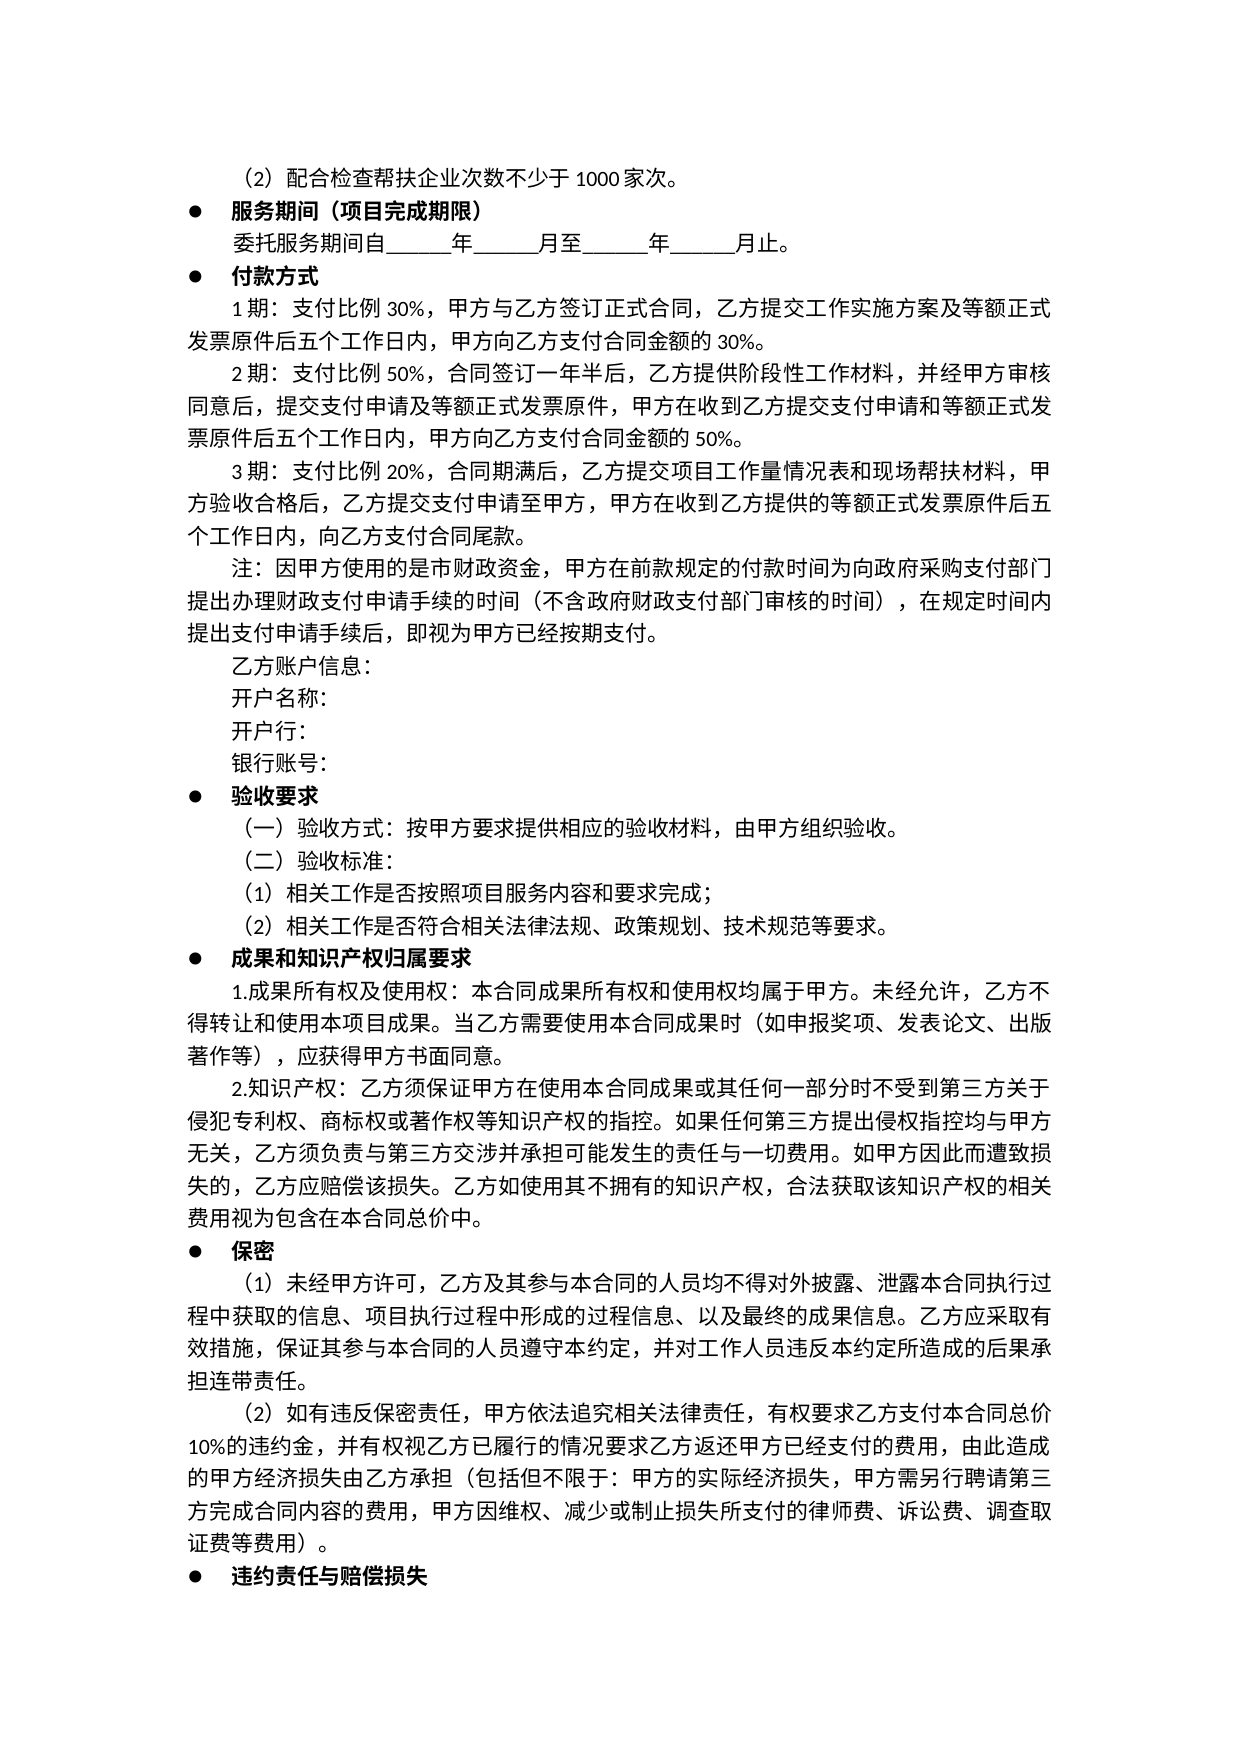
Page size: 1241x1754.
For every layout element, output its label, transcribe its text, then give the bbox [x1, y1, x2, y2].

text （二）验收标准： [187, 844, 1053, 877]
text 银行账号： [187, 747, 1053, 779]
text 2期：支付比例50%，合同签订一年半后，乙方提供阶段性工作材料，并经甲方审核同意后，提交支付申请及等额正式发票原件，甲方在收到乙方提交支付申请和等额正式发票原件后五个工作日内，甲方向乙方支付合同金额的50%。 [187, 357, 1053, 454]
text 3期：支付比例20%，合同期满后，乙方提交项目工作量情况表和现场帮扶材料，甲方验收合格后，乙方提交支付申请至甲方，甲方在收到乙方提供的等额正式发票原件后五个工作日内，向乙方支付合同尾款。 [187, 454, 1053, 552]
list 成果和知识产权归属要求 [187, 942, 1053, 974]
text （2）配合检查帮扶企业次数不少于1000家次。 [187, 162, 1053, 194]
list 服务期间（项目完成期限） [187, 194, 1053, 227]
text 1.成果所有权及使用权：本合同成果所有权和使用权均属于甲方。未经允许，乙方不得转让和使用本项目成果。当乙方需要使用本合同成果时（如申报奖项、发表论文、出版著作等），应获得甲方书面同意。 [187, 974, 1053, 1072]
text 开户行： [187, 714, 1053, 747]
text 开户名称： [187, 682, 1053, 714]
text 1期：支付比例30%，甲方与乙方签订正式合同，乙方提交工作实施方案及等额正式发票原件后五个工作日内，甲方向乙方支付合同金额的30%。 [187, 292, 1053, 357]
list 保密 [187, 1234, 1053, 1267]
text 委托服务期间自______年______月至______年______月止。 [187, 227, 1053, 259]
list 违约责任与赔偿损失 [187, 1559, 1053, 1592]
text 2.知识产权：乙方须保证甲方在使用本合同成果或其任何一部分时不受到第三方关于侵犯专利权、商标权或著作权等知识产权的指控。如果任何第三方提出侵权指控均与甲方无关，乙方须负责与第三方交涉并承担可能发生的责任与一切费用。如甲方因此而遭致损失的，乙方应赔偿该损失。乙方如使用其不拥有的知识产权，合法获取该知识产权的相关费用视为包含在本合同总价中。 [187, 1072, 1053, 1234]
text 乙方账户信息： [187, 649, 1053, 682]
text （1）相关工作是否按照项目服务内容和要求完成； [187, 877, 1053, 909]
text （2）相关工作是否符合相关法律法规、政策规划、技术规范等要求。 [187, 909, 1053, 942]
text 注：因甲方使用的是市财政资金，甲方在前款规定的付款时间为向政府采购支付部门提出办理财政支付申请手续的时间（不含政府财政支付部门审核的时间），在规定时间内提出支付申请手续后，即视为甲方已经按期支付。 [187, 552, 1053, 649]
list 验收要求 [187, 779, 1053, 812]
text （1）未经甲方许可，乙方及其参与本合同的人员均不得对外披露、泄露本合同执行过程中获取的信息、项目执行过程中形成的过程信息、以及最终的成果信息。乙方应采取有效措施，保证其参与本合同的人员遵守本约定，并对工作人员违反本约定所造成的后果承担连带责任。 [187, 1267, 1053, 1397]
text （一）验收方式：按甲方要求提供相应的验收材料，由甲方组织验收。 [187, 812, 1053, 844]
text （2）如有违反保密责任，甲方依法追究相关法律责任，有权要求乙方支付本合同总价10%的违约金，并有权视乙方已履行的情况要求乙方返还甲方已经支付的费用，由此造成的甲方经济损失由乙方承担（包括但不限于：甲方的实际经济损失，甲方需另行聘请第三方完成合同内容的费用，甲方因维权、减少或制止损失所支付的律师费、诉讼费、调查取证费等费用）。 [187, 1397, 1053, 1559]
list 付款方式 [187, 259, 1053, 292]
